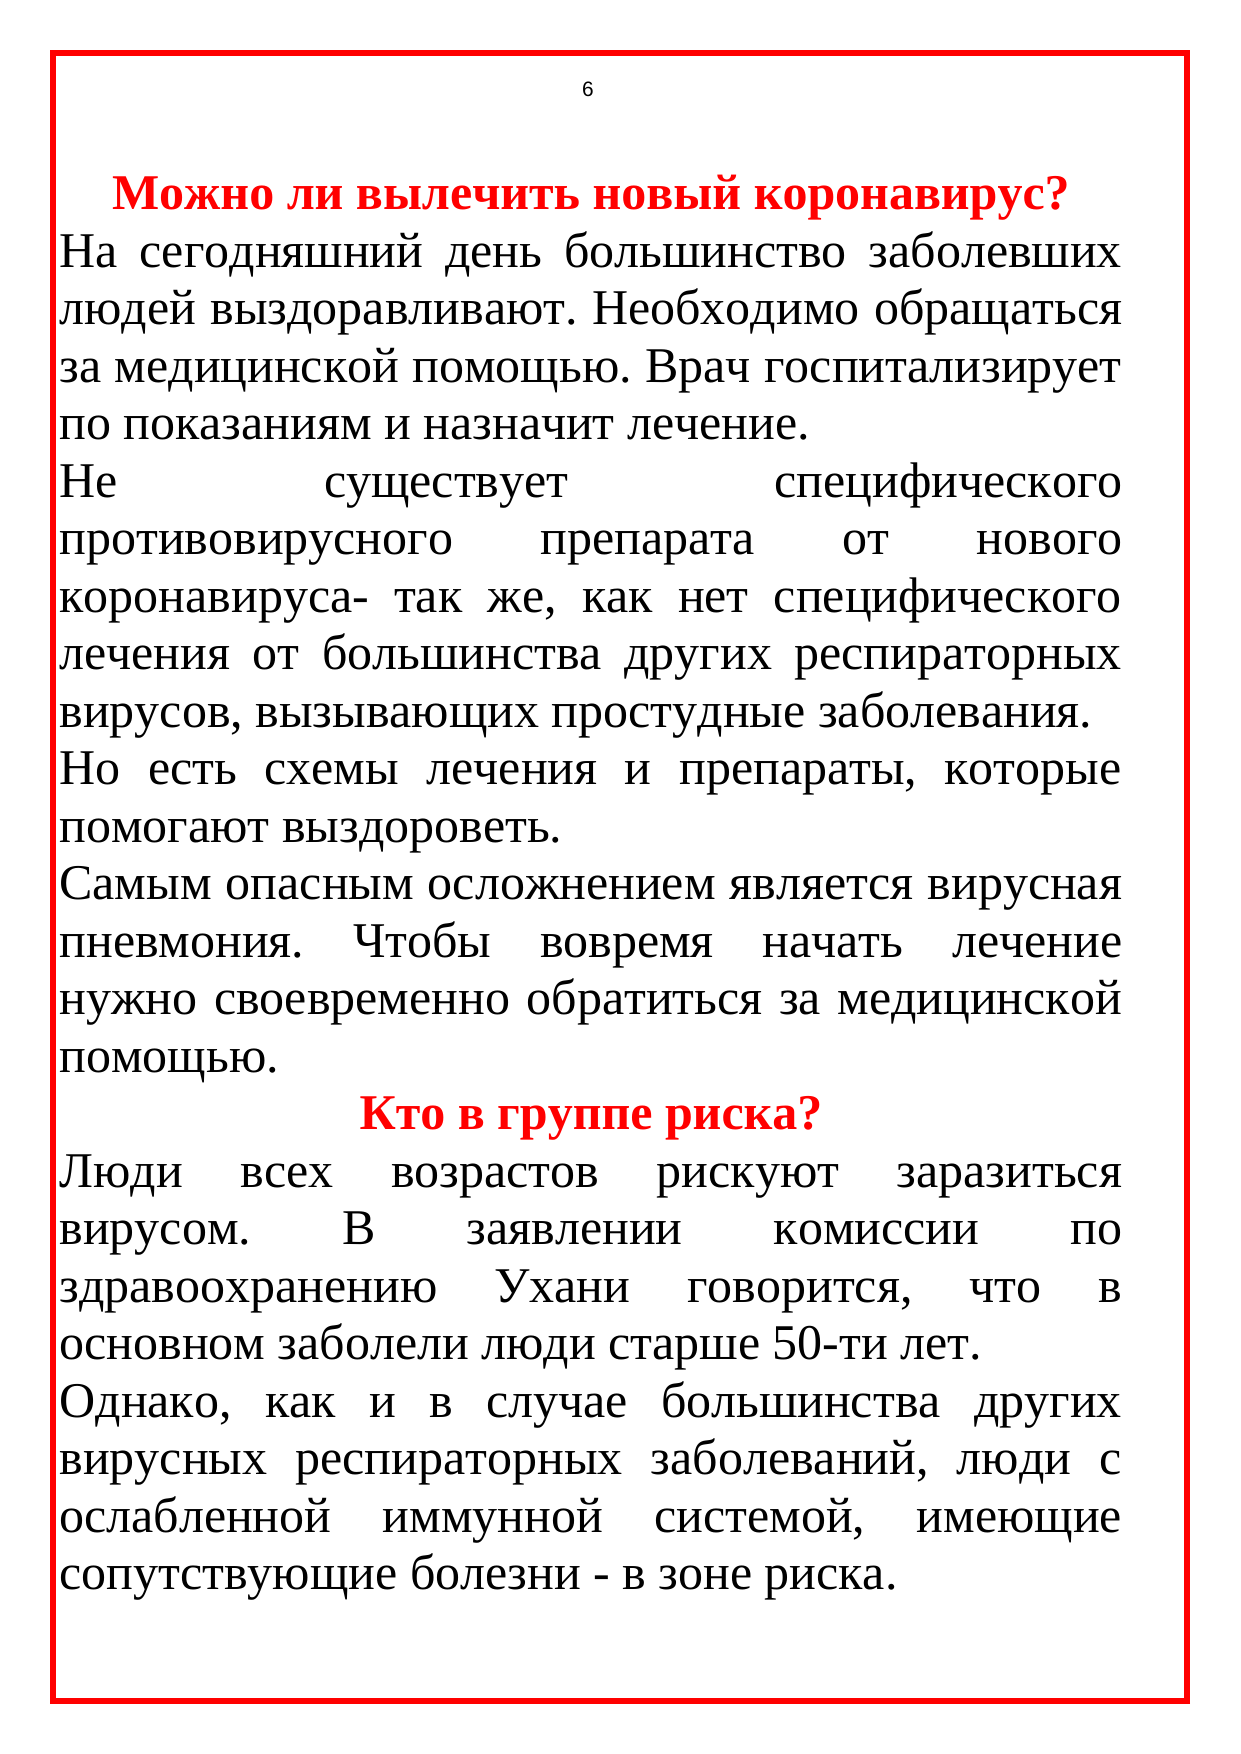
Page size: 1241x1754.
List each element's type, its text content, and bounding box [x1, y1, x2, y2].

text Можно ли вылечить новый коронавирус? [59, 163, 1123, 220]
text Однако, как и в случае большинства других вирусных респираторных заболеваний, люди с ослабленной иммунной системой, имеющие сопутствующие болезни - в зоне риска. [59, 1370, 1123, 1600]
text Кто в группе риска? [59, 1083, 1123, 1140]
text Не существует специфического противовирусного препарата от нового коронавируса- так же, как нет специфического лечения от большинства других респираторных вирусов, вызывающих простудные заболевания. [59, 450, 1123, 738]
text Люди всех возрастов рискуют заразиться вирусом. В заявлении комиссии по здравоохранению Ухани говорится, что в основном заболели люди старше 50-ти лет. [59, 1140, 1123, 1370]
text Но есть схемы лечения и препараты, которые помогают выздороветь. [59, 738, 1123, 853]
text Самым опасным осложнением является вирусная пневмония. Чтобы вовремя начать лечение нужно своевременно обратиться за медицинской помощью. [59, 853, 1123, 1083]
text На сегодняшний день большинство заболевших людей выздоравливают. Необходимо обращаться за медицинской помощью. Врач госпитализирует по показаниям и назначит лечение. [59, 220, 1123, 450]
